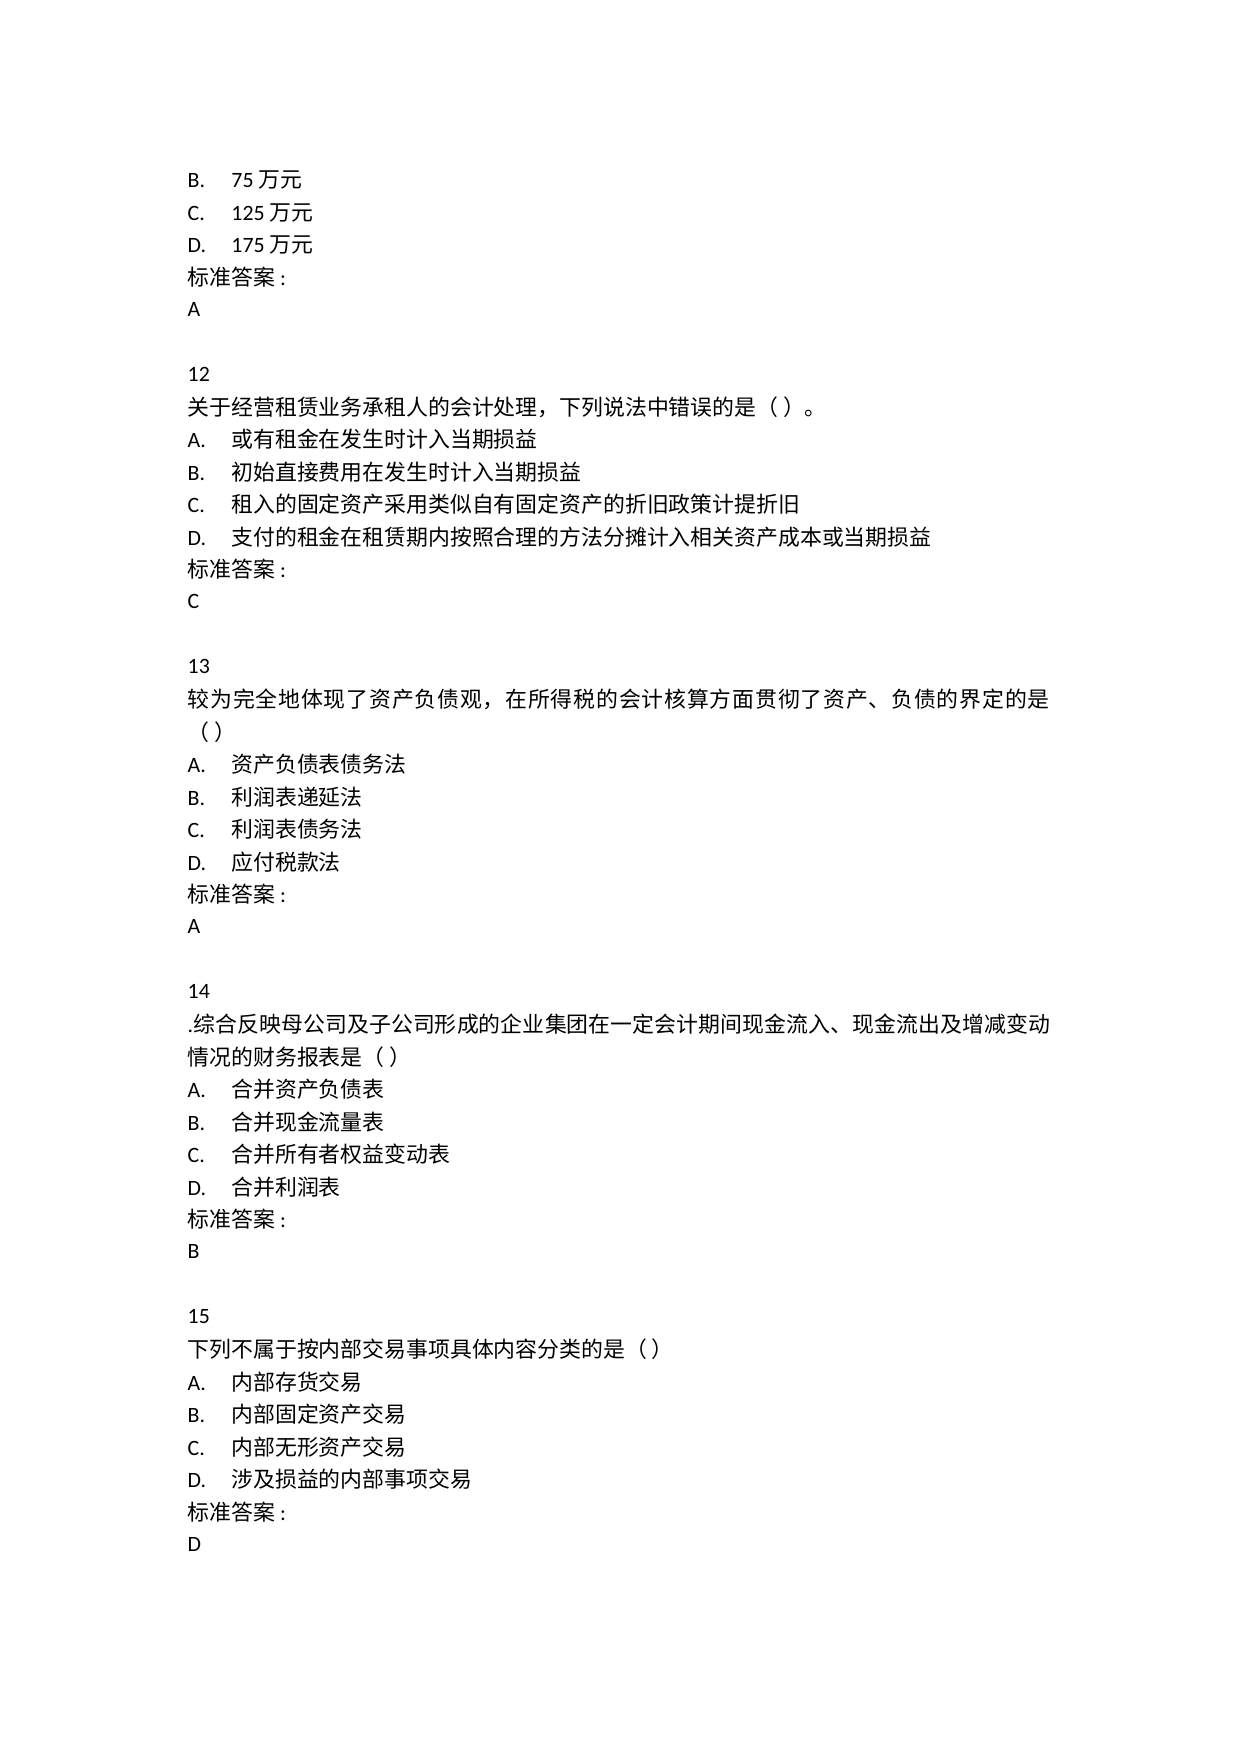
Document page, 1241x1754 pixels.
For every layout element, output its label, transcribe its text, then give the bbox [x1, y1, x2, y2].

text A. 合并资产负债表 [187, 1072, 1053, 1104]
text 标准答案 : [187, 877, 1053, 909]
text 标准答案 : [187, 552, 1053, 584]
text B. 初始直接费用在发生时计入当期损益 [187, 454, 1053, 487]
text 标准答案 : [187, 1202, 1053, 1234]
text .综合反映母公司及子公司形成的企业集团在一定会计期间现金流入、现金流出及增减变动情况的财务报表是（ ） [187, 1007, 1053, 1072]
text C. 利润表债务法 [187, 812, 1053, 844]
text B [187, 1234, 1053, 1267]
text 下列不属于按内部交易事项具体内容分类的是（ ） [187, 1332, 1053, 1364]
text 13 [187, 649, 1053, 682]
text 较为完全地体现了资产负债观，在所得税的会计核算方面贯彻了资产、负债的界定的是（ ） [187, 682, 1053, 747]
text D [187, 1527, 1053, 1559]
text C [187, 584, 1053, 617]
text C. 租入的固定资产采用类似自有固定资产的折旧政策计提折旧 [187, 487, 1053, 519]
text A. 内部存货交易 [187, 1364, 1053, 1397]
text B. 内部固定资产交易 [187, 1397, 1053, 1429]
text D. 涉及损益的内部事项交易 [187, 1462, 1053, 1494]
text D. 应付税款法 [187, 844, 1053, 877]
text C. 合并所有者权益变动表 [187, 1137, 1053, 1169]
text A [187, 909, 1053, 942]
text B. 合并现金流量表 [187, 1104, 1053, 1137]
text 12 [187, 357, 1053, 389]
text C. 125万元 [187, 194, 1053, 227]
text D. 175万元 [187, 227, 1053, 259]
text 14 [187, 974, 1053, 1007]
text 标准答案 : [187, 1494, 1053, 1527]
text A [187, 292, 1053, 324]
text 关于经营租赁业务承租人的会计处理，下列说法中错误的是（ ）。 [187, 389, 1053, 422]
text 标准答案 : [187, 259, 1053, 292]
text A. 资产负债表债务法 [187, 747, 1053, 779]
text D. 合并利润表 [187, 1169, 1053, 1202]
text 15 [187, 1299, 1053, 1332]
text B. 75万元 [187, 162, 1053, 194]
text A. 或有租金在发生时计入当期损益 [187, 422, 1053, 454]
text D. 支付的租金在租赁期内按照合理的方法分摊计入相关资产成本或当期损益 [187, 519, 1053, 552]
text C. 内部无形资产交易 [187, 1429, 1053, 1462]
text B. 利润表递延法 [187, 779, 1053, 812]
